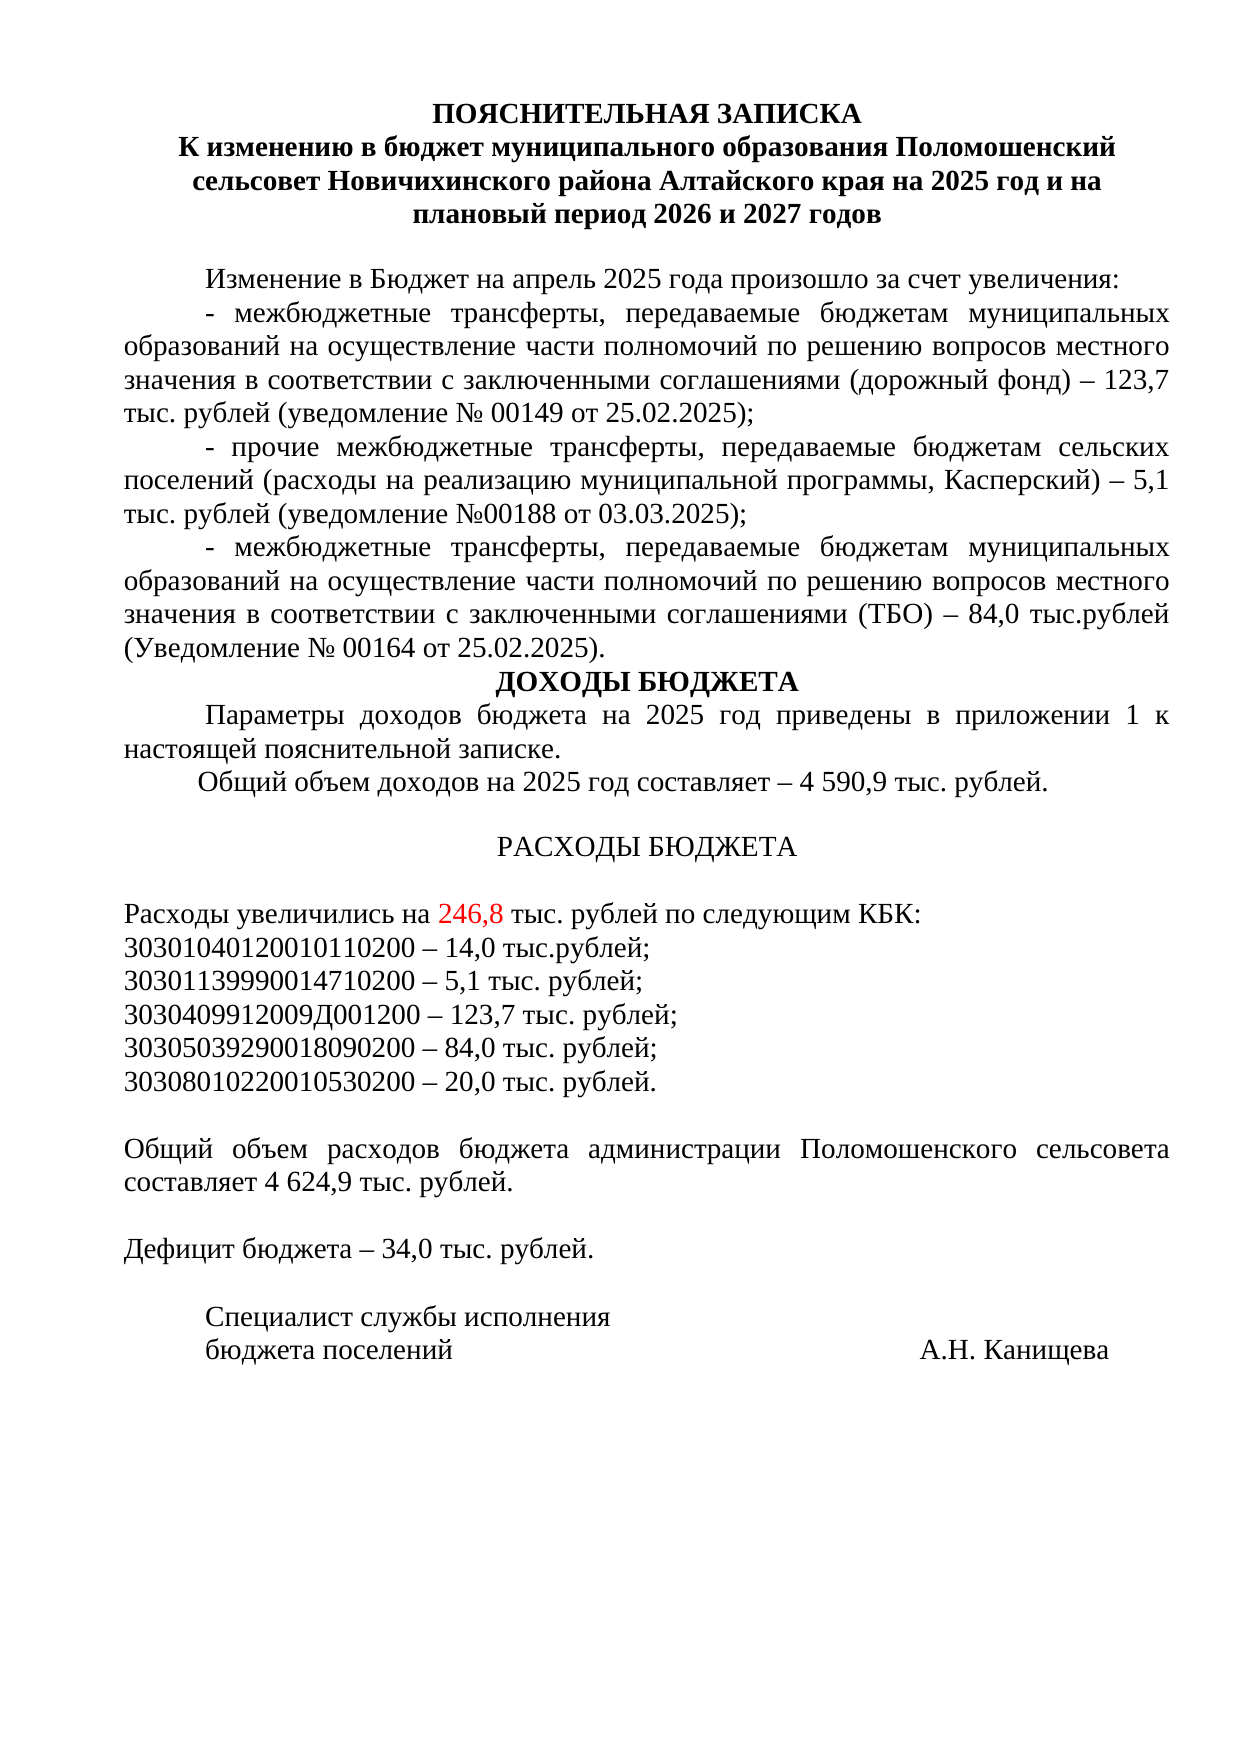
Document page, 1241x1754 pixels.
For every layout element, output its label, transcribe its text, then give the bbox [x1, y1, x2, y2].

text ПОЯСНИТЕЛЬНАЯ ЗАПИСКА [123, 96, 1171, 129]
text Изменение в Бюджет на апрель 2025 года произошло за счет увеличения: [123, 261, 1171, 295]
text 30308010220010530200 – 20,0 тыс. рублей. [123, 1064, 1171, 1097]
text Расходы увеличились на 246,8 тыс. рублей по следующим КБК: [123, 896, 1171, 930]
text 30301040120010110200 – 14,0 тыс.рублей; [123, 930, 1171, 963]
text Параметры доходов бюджета на 2025 год приведены в приложении 1 к настоящей пояснительной записке. [123, 697, 1171, 764]
text - межбюджетные трансферты, передаваемые бюджетам муниципальных образований на осуществление части полномочий по решению вопросов местного значения в соответствии с заключенными соглашениями (дорожный фонд) – 123,7 тыс. рублей (уведомление № 00149 от 25.02.2025); [123, 295, 1171, 429]
text Дефицит бюджета – 34,0 тыс. рублей. [123, 1232, 1171, 1265]
text 30301139990014710200 – 5,1 тыс. рублей; [123, 963, 1171, 997]
text - прочие межбюджетные трансферты, передаваемые бюджетам сельских поселений (расходы на реализацию муниципальной программы, Касперский) – 5,1 тыс. рублей (уведомление №00188 от 03.03.2025); [123, 429, 1171, 529]
text 30305039290018090200 – 84,0 тыс. рублей; [123, 1030, 1171, 1064]
text - межбюджетные трансферты, передаваемые бюджетам муниципальных образований на осуществление части полномочий по решению вопросов местного значения в соответствии с заключенными соглашениями (ТБО) – 84,0 тыс.рублей (Уведомление № 00164 от 25.02.2025). [123, 529, 1171, 664]
text Специалист службы исполнения [123, 1299, 1171, 1332]
text Общий объем доходов на 2025 год составляет – 4 590,9 тыс. рублей. [123, 764, 1171, 798]
text ДОХОДЫ БЮДЖЕТА [123, 664, 1171, 697]
text 3030409912009Д001200 – 123,7 тыс. рублей; [123, 997, 1171, 1030]
text РАСХОДЫ БЮДЖЕТА [123, 829, 1171, 863]
text К изменению в бюджет муниципального образования Поломошенский сельсовет Новичихинского района Алтайского края на 2025 год и на плановый период 2026 и 2027 годов [123, 129, 1171, 230]
text бюджета поселений А.Н. Канищева [123, 1332, 1171, 1366]
text Общий объем расходов бюджета администрации Поломошенского сельсовета составляет 4 624,9 тыс. рублей. [123, 1131, 1171, 1198]
